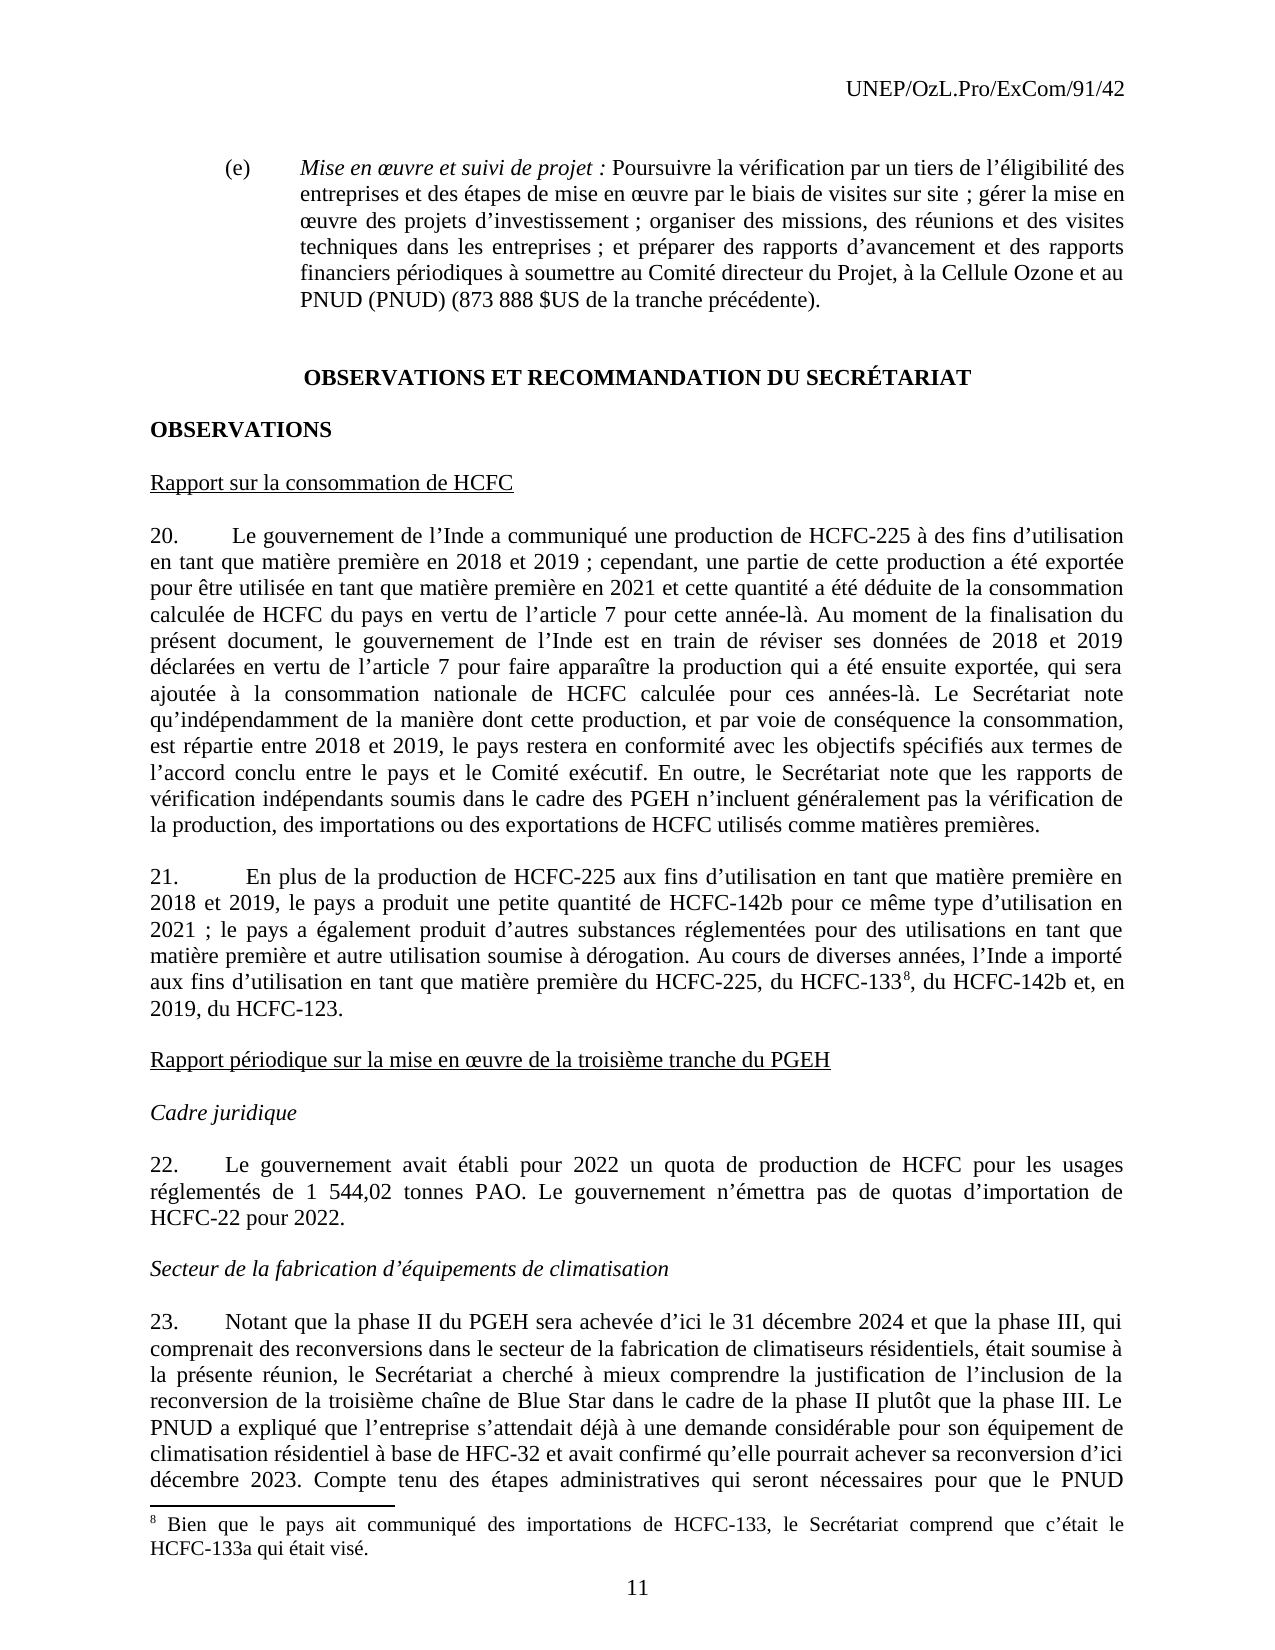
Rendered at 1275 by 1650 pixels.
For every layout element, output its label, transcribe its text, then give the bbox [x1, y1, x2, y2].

text Cadre juridique [150, 1099, 1125, 1125]
text OBSERVATIONS [150, 416, 1125, 443]
text Rapport périodique sur la mise en œuvre de la troisième tranche du PGEH [150, 1046, 1125, 1072]
text OBSERVATIONS ET RECOMMANDATION DU SECRÉTARIAT [150, 363, 1125, 390]
subtitle Le gouvernement de l’Inde a communiqué une production de HCFC-225 à des fins d’utilisation en tant que matière première en 2018 et 2019 ; cependant, une partie de cette production a été exportée pour être utilisée en tant que matière première en 2021 et cette quantité a été déduite de la consommation calculée de HCFC du pays en vertu de l’article 7 pour cette année-là. Au moment de la finalisation du présent document, le gouvernement de l’Inde est en train de réviser ses données de 2018 et 2019 déclarées en vertu de l’article 7 pour faire apparaître la production qui a été ensuite exportée, qui sera ajoutée à la consommation nationale de HCFC calculée pour ces années-là. Le Secrétariat note qu’indépendamment de la manière dont cette production, et par voie de conséquence la consommation, est répartie entre 2018 et 2019, le pays restera en conformité avec les objectifs spécifiés aux termes de l’accord conclu entre le pays et le Comité exécutif. En outre, le Secrétariat note que les rapports de vérification indépendants soumis dans le cadre des PGEH n’incluent généralement pas la vérification de la production, des importations ou des exportations de HCFC utilisés comme matières premières. [150, 522, 1125, 838]
text Rapport sur la consommation de HCFC [150, 469, 1125, 495]
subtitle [150, 1308, 1125, 1493]
subtitle Le gouvernement avait établi pour 2022 un quota de production de HCFC pour les usages réglementés de 1 544,02 tonnes PAO. Le gouvernement n’émettra pas de quotas d’importation de HCFC-22 pour 2022. [150, 1151, 1125, 1231]
subtitle Mise en œuvre et suivi de projet : Poursuivre la vérification par un tiers de l’éligibilité des entreprises et des étapes de mise en œuvre par le biais de visites sur site ; gérer la mise en œuvre des projets d’investissement ; organiser des missions, des réunions et des visites techniques dans les entreprises ; et préparer des rapports d’avancement et des rapports financiers périodiques à soumettre au Comité directeur du Projet, à la Cellule Ozone et au PNUD (PNUD) (873 888 $US de la tranche précédente). [225, 154, 1125, 312]
subtitle < 0} En plus de la production de HCFC-225 aux fins d’utilisation en tant que matière première en 2018 et 2019, le pays a produit une petite quantité de HCFC-142b pour ce même type d’utilisation en 2021 ; le pays a également produit d’autres substances réglementées pour des utilisations en tant que matière première et autre utilisation soumise à dérogation. Au cours de diverses années, l’Inde a importé aux fins d’utilisation en tant que matière première du HCFC-225, du HCFC-133, du HCFC-142b et, en 2019, du HCFC-123. [150, 863, 1125, 1021]
text Secteur de la fabrication d’équipements de climatisation [150, 1256, 1125, 1282]
